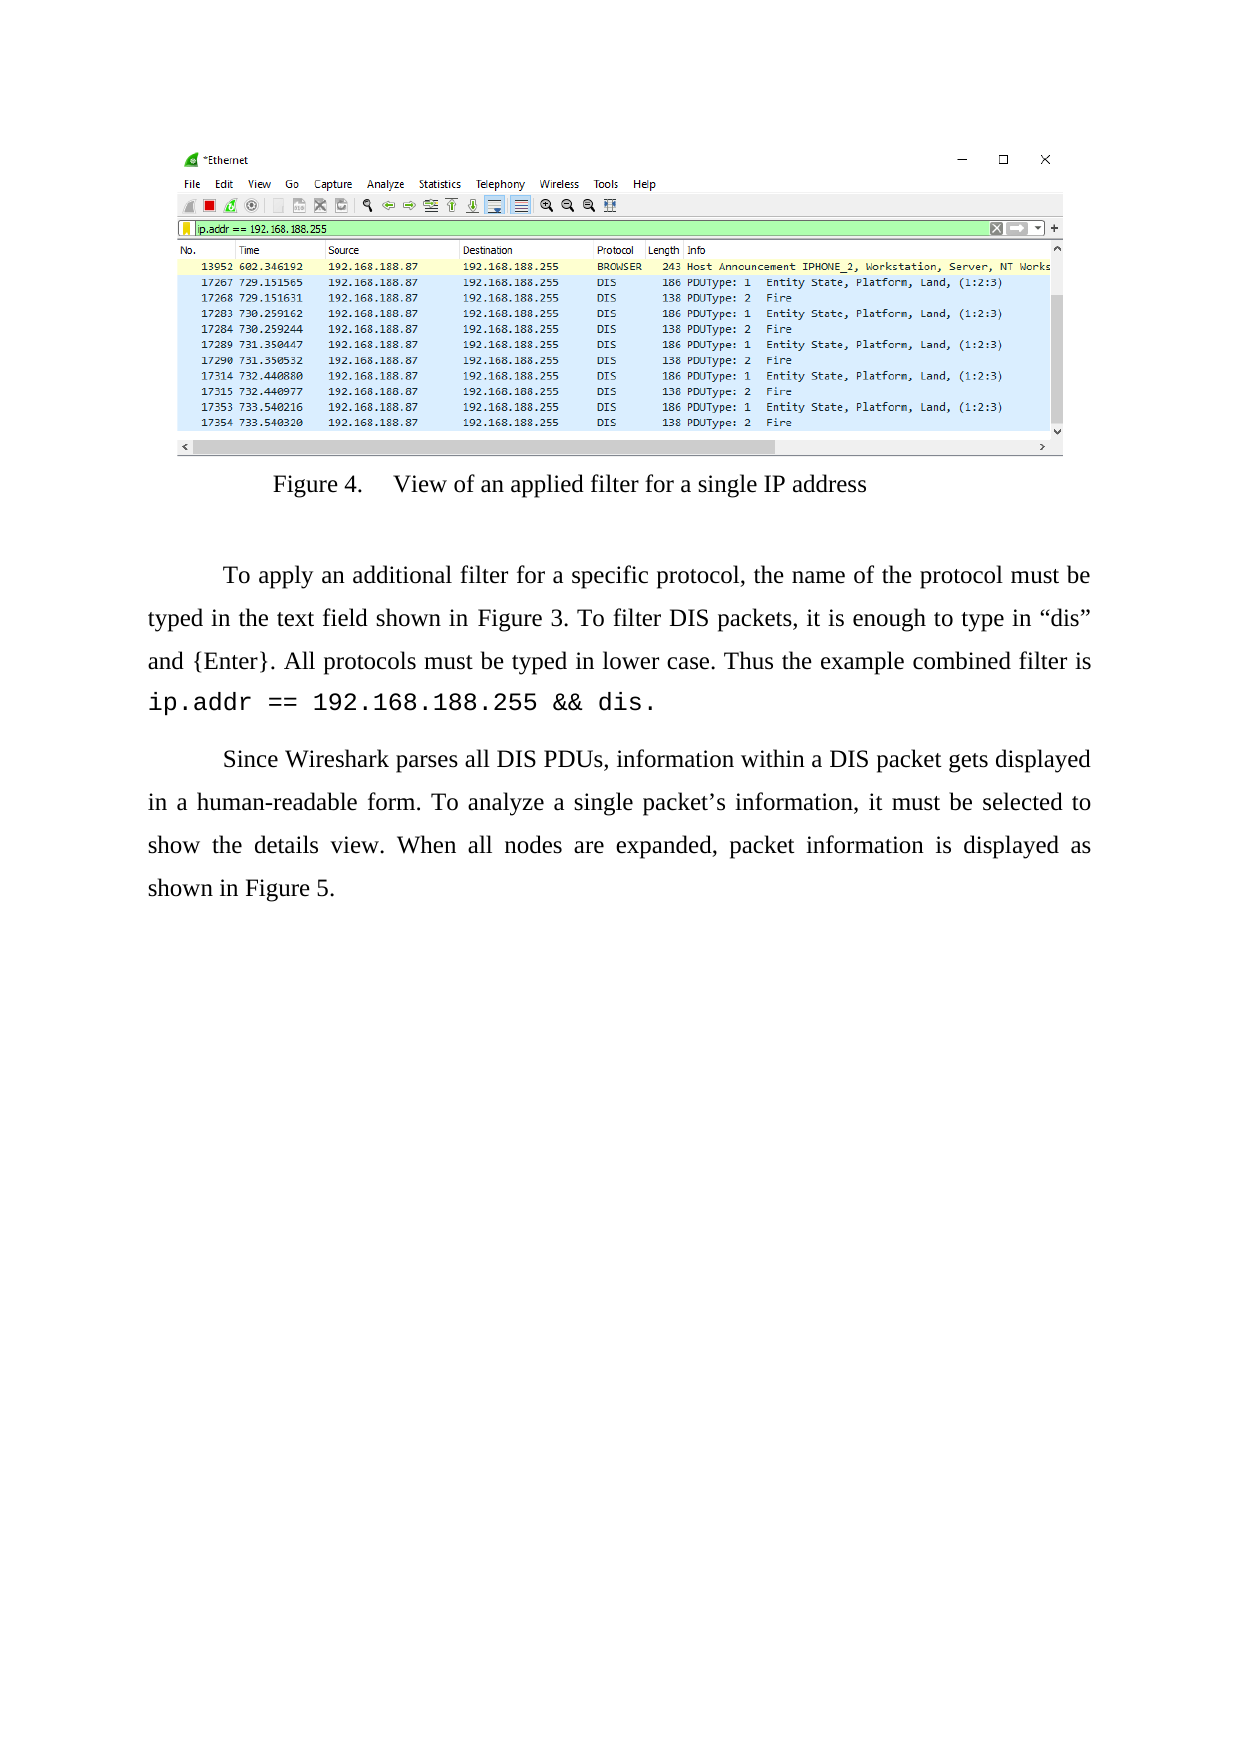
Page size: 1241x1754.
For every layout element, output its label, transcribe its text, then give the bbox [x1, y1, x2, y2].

title View of an applied filter for a single IP address [197, 469, 988, 497]
text To apply an additional filter for a specific protocol, the name of the protocol must be typed in the text field shown in Figure 38. To filter DIS packets, it is enough to type in “dis” and {Enter}. All protocols must be typed in lower case. Thus the example combined filter is ip.addr == 192.168.188.255 && dis. [148, 560, 1093, 717]
text Since Wireshark parses all DIS PDUs, information within a DIS packet gets displayed in a human-readable form. To analyze a single packet’s information, it must be selected to show the details view. When all nodes are expanded, packet information is displayed as shown in Figure 40. [148, 744, 1093, 902]
picture [177, 147, 1063, 457]
